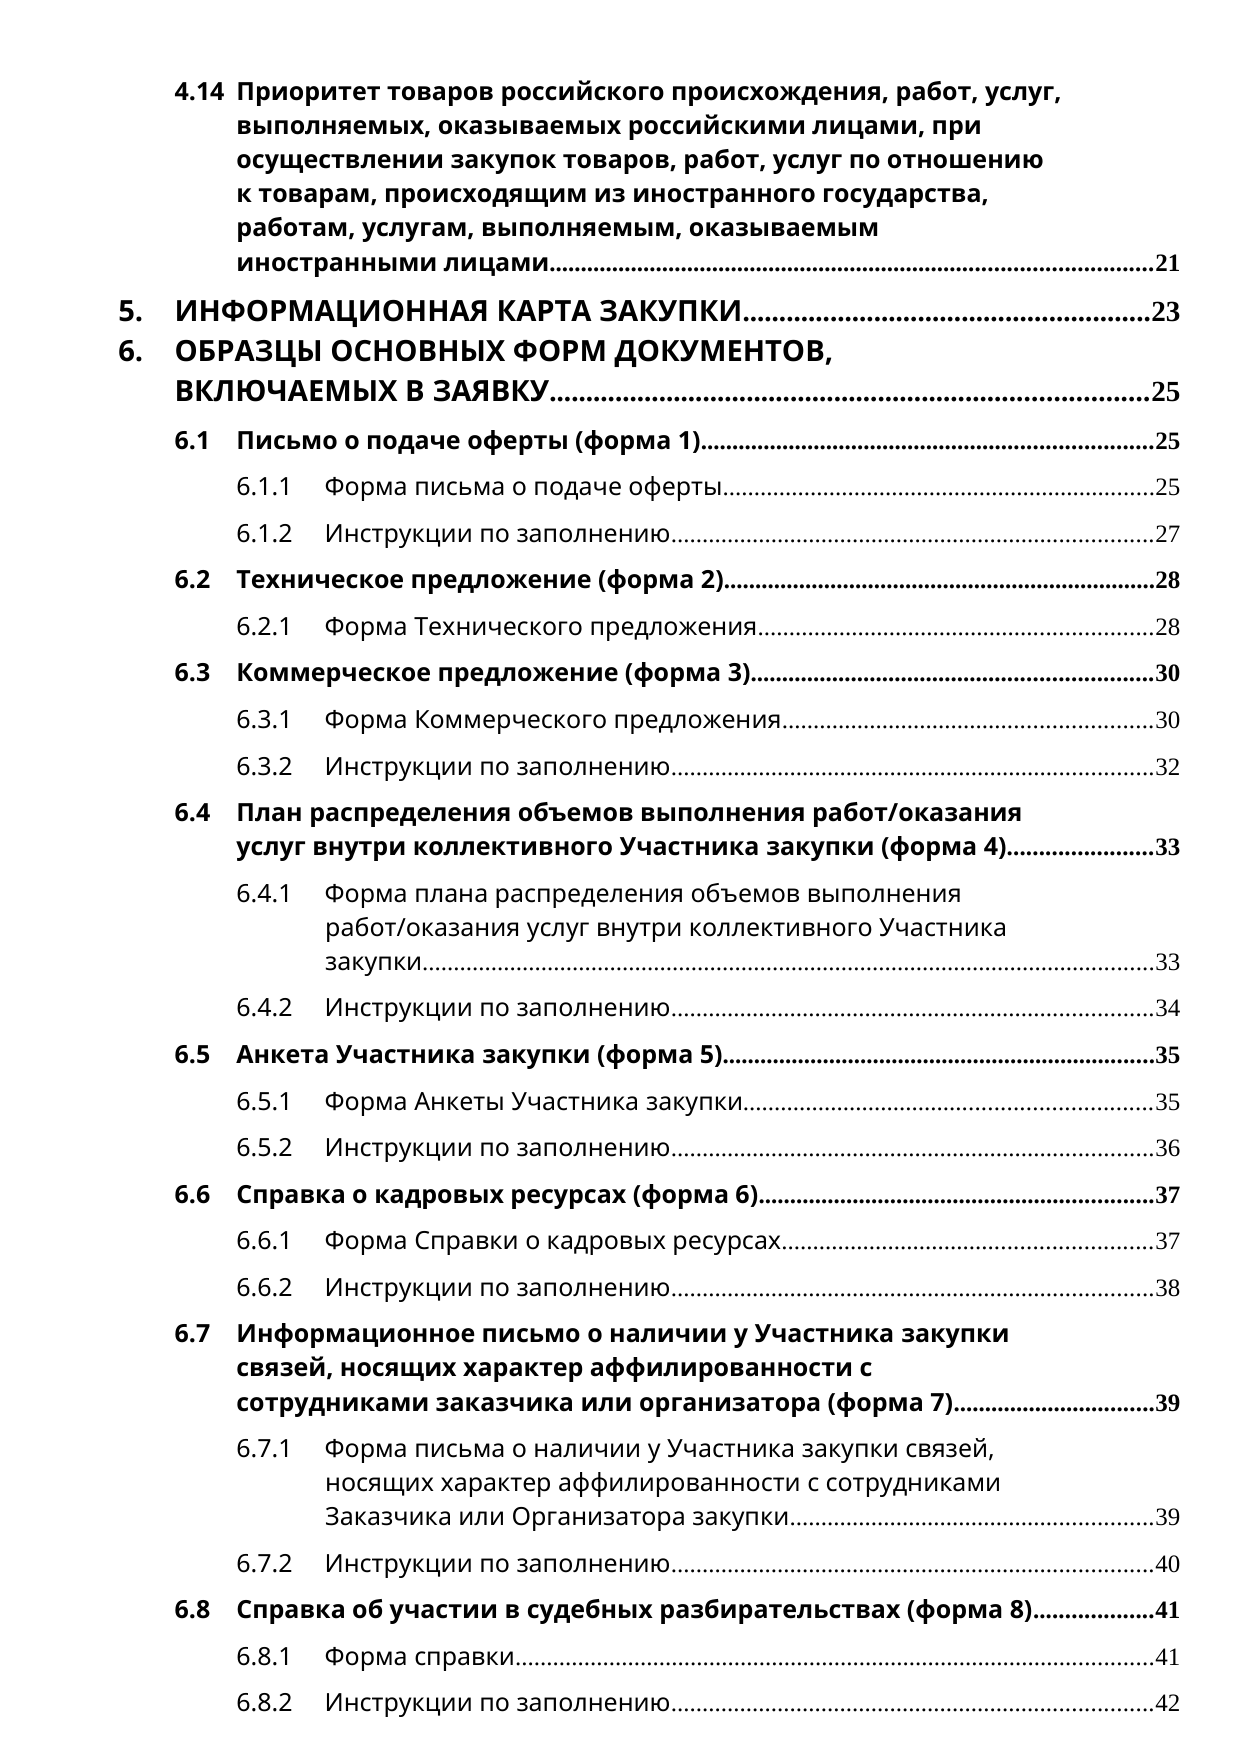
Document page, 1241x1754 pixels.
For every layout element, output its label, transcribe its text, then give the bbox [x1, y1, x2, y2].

text 6.3.1 Форма Коммерческого предложения 30 [236, 702, 1063, 736]
text 4.14 Приоритет товаров российского происхождения, работ, услуг, выполняемых, оказываемых российскими лицами, при осуществлении закупок товаров, работ, услуг по отношению к товарам, происходящим из иностранного государства, работам, услугам, выполняемым, оказываемым иностранными лицами 21 [174, 74, 1063, 278]
text 6.4 План распределения объемов выполнения работ/оказания услуг внутри коллективного Участника закупки (форма 4) 33 [174, 795, 1063, 863]
text 6.2 Техническое предложение (форма 2) 28 [174, 562, 1063, 596]
text 6.3 Коммерческое предложение (форма 3) 30 [174, 655, 1063, 689]
text 6.8.1 Форма справки 41 [236, 1638, 1063, 1673]
text 6.6.1 Форма Справки о кадровых ресурсах 37 [236, 1223, 1063, 1257]
text 6.7.2 Инструкции по заполнению 40 [236, 1545, 1063, 1579]
text 6.1 Письмо о подаче оферты (форма 1) 25 [174, 422, 1063, 456]
text 6.4.2 Инструкции по заполнению 34 [236, 990, 1063, 1024]
text 5. Информационная карта закупки 23 [118, 291, 1063, 330]
text 6.4.1 Форма плана распределения объемов выполнения работ/оказания услуг внутри коллективного Участника закупки 33 [236, 875, 1063, 978]
text 6.7.1 Форма письма о наличии у Участника закупки связей, носящих характер аффилированности с сотрудниками Заказчика или Организатора закупки 39 [236, 1431, 1063, 1533]
text 6. Образцы основных форм документов, включаемых в заявку 25 [118, 330, 1063, 410]
text 6.5.2 Инструкции по заполнению 36 [236, 1130, 1063, 1164]
text 6.6 Справка о кадровых ресурсах (форма 6) 37 [174, 1176, 1063, 1210]
text 6.2.1 Форма Технического предложения 28 [236, 608, 1063, 643]
text 6.7 Информационное письмо о наличии у Участника закупки связей, носящих характер аффилированности с сотрудниками заказчика или организатора (форма 7) 39 [174, 1316, 1063, 1418]
text 6.5 Анкета Участника закупки (форма 5) 35 [174, 1037, 1063, 1071]
text 6.6.2 Инструкции по заполнению 38 [236, 1269, 1063, 1303]
text 6.3.2 Инструкции по заполнению 32 [236, 748, 1063, 782]
text 6.1.1 Форма письма о подаче оферты 25 [236, 469, 1063, 503]
text 6.8 Справка об участии в судебных разбирательствах (форма 8) 41 [174, 1592, 1063, 1626]
text 6.8.2 Инструкции по заполнению 42 [236, 1685, 1063, 1719]
text 6.5.1 Форма Анкеты Участника закупки 35 [236, 1083, 1063, 1117]
text 6.1.2 Инструкции по заполнению 27 [236, 515, 1063, 549]
